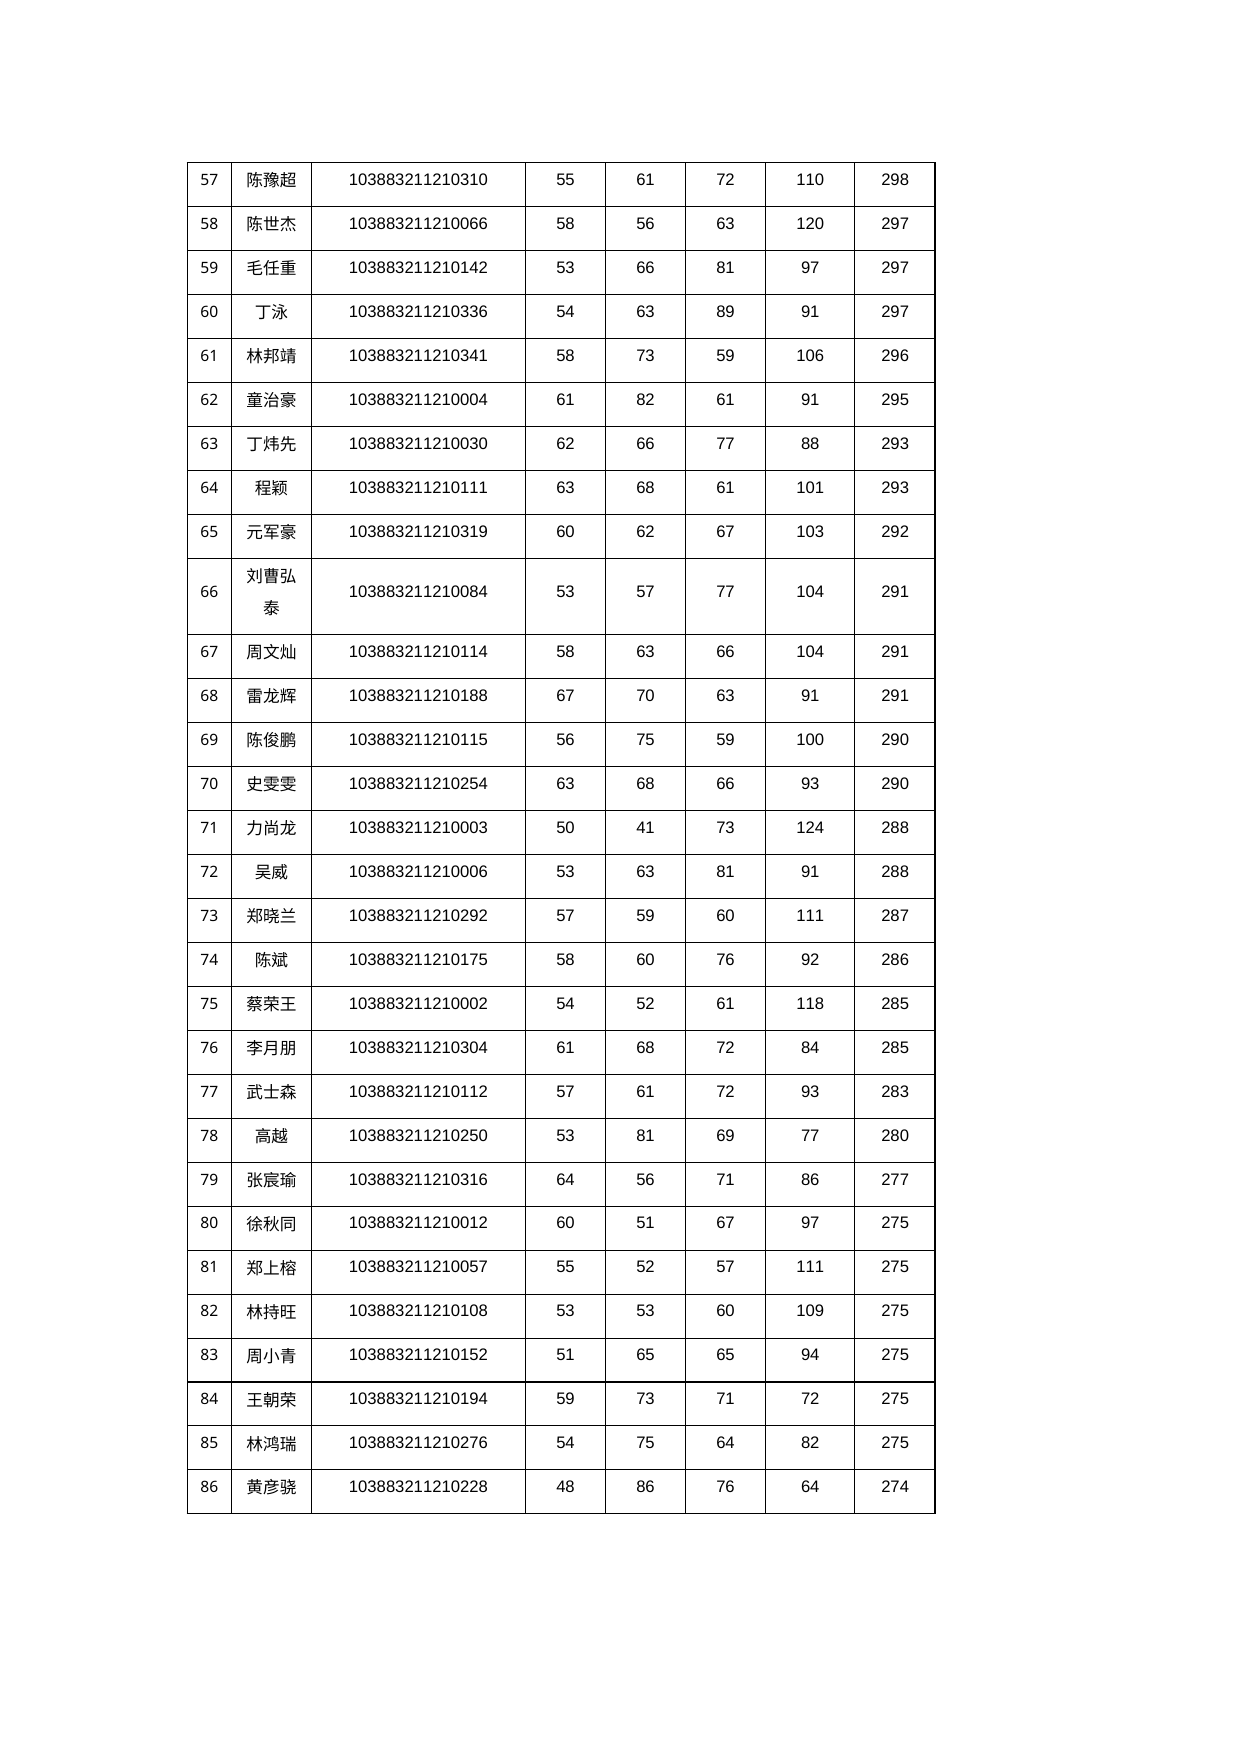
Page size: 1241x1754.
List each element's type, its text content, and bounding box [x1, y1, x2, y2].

table_cell 60 [686, 1295, 765, 1337]
table_cell 103883211210188 [312, 679, 525, 722]
table_cell 103883211210152 [312, 1339, 525, 1381]
table_cell 59 [606, 899, 685, 942]
table_cell 85 [188, 1426, 231, 1469]
table_cell 68 [606, 767, 685, 810]
table_cell 63 [686, 207, 765, 250]
table_cell 82 [188, 1295, 231, 1337]
table_cell 58 [188, 207, 231, 250]
table_cell 50 [526, 811, 605, 854]
table_cell 62 [526, 427, 605, 470]
table_cell 55 [526, 1251, 605, 1293]
table_cell 82 [606, 383, 685, 426]
table_cell 78 [188, 1119, 231, 1162]
table_cell 63 [606, 635, 685, 678]
table_cell 黄彦骁 [232, 1470, 311, 1513]
table_cell 77 [686, 427, 765, 470]
table_cell 287 [855, 899, 934, 942]
table_cell 297 [855, 251, 934, 294]
table_cell 76 [188, 1031, 231, 1074]
table_cell 66 [188, 559, 231, 634]
table_cell 郑晓兰 [232, 899, 311, 942]
table_cell 80 [188, 1207, 231, 1249]
table_cell 53 [526, 559, 605, 634]
table_cell 53 [526, 1295, 605, 1337]
table_cell 雷龙辉 [232, 679, 311, 722]
table_cell 53 [526, 855, 605, 898]
table_cell 94 [766, 1339, 854, 1381]
table_cell 高越 [232, 1119, 311, 1162]
table_cell 73 [606, 339, 685, 382]
table_cell 72 [188, 855, 231, 898]
table_cell 103883211210112 [312, 1075, 525, 1118]
table_cell 61 [526, 1031, 605, 1074]
table_cell 66 [606, 427, 685, 470]
table_cell 103883211210066 [312, 207, 525, 250]
table_cell 76 [686, 943, 765, 986]
table_cell 103883211210111 [312, 471, 525, 514]
table_cell 61 [606, 1075, 685, 1118]
table_cell 71 [686, 1163, 765, 1206]
table_cell 275 [855, 1339, 934, 1381]
table_cell 86 [766, 1163, 854, 1206]
table_cell 110 [766, 163, 854, 206]
table_cell 蔡荣王 [232, 987, 311, 1030]
table_cell 57 [606, 559, 685, 634]
table_cell 林持旺 [232, 1295, 311, 1337]
table_cell 81 [188, 1251, 231, 1293]
table_cell 285 [855, 1031, 934, 1074]
table_cell 59 [188, 251, 231, 294]
table_cell 66 [606, 251, 685, 294]
table_cell 120 [766, 207, 854, 250]
table_cell 298 [855, 163, 934, 206]
table_cell 91 [766, 383, 854, 426]
table_cell 103883211210004 [312, 383, 525, 426]
table_cell 58 [526, 339, 605, 382]
table_cell 童治豪 [232, 383, 311, 426]
table_cell 73 [686, 811, 765, 854]
table_cell 66 [686, 767, 765, 810]
table_cell 64 [526, 1163, 605, 1206]
table_cell 57 [526, 899, 605, 942]
table_cell 291 [855, 679, 934, 722]
table_cell 59 [686, 723, 765, 766]
table_cell 91 [766, 679, 854, 722]
table_cell 275 [855, 1426, 934, 1469]
table_cell 84 [766, 1031, 854, 1074]
table_cell 61 [686, 383, 765, 426]
table_cell 67 [188, 635, 231, 678]
table_cell 81 [686, 855, 765, 898]
table_cell 293 [855, 427, 934, 470]
table_cell 77 [766, 1119, 854, 1162]
table_cell 70 [188, 767, 231, 810]
table_cell 张宸瑜 [232, 1163, 311, 1206]
table_cell 104 [766, 635, 854, 678]
table_cell 史雯雯 [232, 767, 311, 810]
table_cell 275 [855, 1295, 934, 1337]
table_cell 93 [766, 767, 854, 810]
table_cell 103883211210228 [312, 1470, 525, 1513]
table_cell 58 [526, 207, 605, 250]
table_cell 53 [526, 1119, 605, 1162]
table_cell 73 [606, 1383, 685, 1425]
table_cell 武士森 [232, 1075, 311, 1118]
table_cell 63 [606, 295, 685, 338]
table_cell 288 [855, 855, 934, 898]
table_cell 103883211210114 [312, 635, 525, 678]
table_cell 元军豪 [232, 515, 311, 558]
table_cell 103 [766, 515, 854, 558]
table_cell 103883211210250 [312, 1119, 525, 1162]
table_cell 54 [526, 1426, 605, 1469]
table_cell 毛任重 [232, 251, 311, 294]
table_cell 72 [686, 1031, 765, 1074]
table_cell 陈斌 [232, 943, 311, 986]
table_cell 97 [766, 251, 854, 294]
table_cell 291 [855, 559, 934, 634]
table_cell 79 [188, 1163, 231, 1206]
table_cell 54 [526, 295, 605, 338]
table_cell 51 [526, 1339, 605, 1381]
table_cell 郑上榕 [232, 1251, 311, 1293]
table_cell 丁炜先 [232, 427, 311, 470]
table_cell 100 [766, 723, 854, 766]
table_cell 111 [766, 899, 854, 942]
table_cell 63 [526, 767, 605, 810]
table_cell 290 [855, 767, 934, 810]
table_cell 69 [188, 723, 231, 766]
table_cell 75 [188, 987, 231, 1030]
table_cell 103883211210292 [312, 899, 525, 942]
table_cell 65 [188, 515, 231, 558]
table_cell 103883211210319 [312, 515, 525, 558]
table_cell 93 [766, 1075, 854, 1118]
table_cell 293 [855, 471, 934, 514]
table_cell 292 [855, 515, 934, 558]
table_cell 徐秋同 [232, 1207, 311, 1249]
table_cell 103883211210003 [312, 811, 525, 854]
table_cell 280 [855, 1119, 934, 1162]
table_cell 89 [686, 295, 765, 338]
table_cell 71 [686, 1383, 765, 1425]
table_cell 丁泳 [232, 295, 311, 338]
table_cell 275 [855, 1207, 934, 1249]
table_cell 97 [766, 1207, 854, 1249]
table_cell 101 [766, 471, 854, 514]
table_cell 48 [526, 1470, 605, 1513]
table_cell 69 [686, 1119, 765, 1162]
table_cell 76 [686, 1470, 765, 1513]
table_cell 56 [606, 1163, 685, 1206]
table_cell 72 [686, 163, 765, 206]
table_cell 275 [855, 1251, 934, 1293]
table_cell 75 [606, 723, 685, 766]
table_cell 58 [526, 635, 605, 678]
table_cell 74 [188, 943, 231, 986]
table_cell 124 [766, 811, 854, 854]
table_cell 58 [526, 943, 605, 986]
table_cell 103883211210057 [312, 1251, 525, 1293]
table_cell 288 [855, 811, 934, 854]
table_cell 106 [766, 339, 854, 382]
table_cell 118 [766, 987, 854, 1030]
table_cell 103883211210276 [312, 1426, 525, 1469]
table_cell 77 [188, 1075, 231, 1118]
table_cell 103883211210006 [312, 855, 525, 898]
table_cell 286 [855, 943, 934, 986]
table_cell 63 [188, 427, 231, 470]
table_cell 64 [188, 471, 231, 514]
table_cell 60 [606, 943, 685, 986]
table_cell 104 [766, 559, 854, 634]
table_cell 61 [606, 163, 685, 206]
table_cell 297 [855, 207, 934, 250]
table_cell 57 [188, 163, 231, 206]
table_cell 林邦靖 [232, 339, 311, 382]
table_cell 103883211210084 [312, 559, 525, 634]
table_cell 285 [855, 987, 934, 1030]
table_cell 60 [686, 899, 765, 942]
table_cell 82 [766, 1426, 854, 1469]
table_cell 297 [855, 295, 934, 338]
table_cell 64 [766, 1470, 854, 1513]
table_cell 54 [526, 987, 605, 1030]
table_cell 295 [855, 383, 934, 426]
table_cell 274 [855, 1470, 934, 1513]
table_cell 57 [526, 1075, 605, 1118]
table_cell 52 [606, 987, 685, 1030]
table_cell 刘曹弘泰 [232, 559, 311, 634]
table_cell 55 [526, 163, 605, 206]
table_cell 81 [606, 1119, 685, 1162]
table_cell 103883211210254 [312, 767, 525, 810]
table_cell 66 [686, 635, 765, 678]
table_cell 62 [606, 515, 685, 558]
table_cell 91 [766, 855, 854, 898]
table_cell 52 [606, 1251, 685, 1293]
table_cell 65 [606, 1339, 685, 1381]
table_cell 67 [686, 515, 765, 558]
table_cell 103883211210142 [312, 251, 525, 294]
table_cell 56 [526, 723, 605, 766]
table_cell 103883211210316 [312, 1163, 525, 1206]
table_cell 88 [766, 427, 854, 470]
table_cell 63 [526, 471, 605, 514]
table_cell 81 [686, 251, 765, 294]
table_cell 103883211210108 [312, 1295, 525, 1337]
table_cell 277 [855, 1163, 934, 1206]
table_cell 68 [606, 1031, 685, 1074]
table_cell 103883211210310 [312, 163, 525, 206]
table_cell 61 [188, 339, 231, 382]
table_cell 61 [526, 383, 605, 426]
table_cell 111 [766, 1251, 854, 1293]
table_cell 53 [526, 251, 605, 294]
table_cell 64 [686, 1426, 765, 1469]
table_cell 103883211210304 [312, 1031, 525, 1074]
table_cell 92 [766, 943, 854, 986]
table_cell 陈世杰 [232, 207, 311, 250]
table_cell 77 [686, 559, 765, 634]
table_cell 68 [188, 679, 231, 722]
table_cell 61 [686, 471, 765, 514]
table_cell 91 [766, 295, 854, 338]
table_cell 67 [686, 1207, 765, 1249]
table_cell 60 [526, 1207, 605, 1249]
table_cell 力尚龙 [232, 811, 311, 854]
table_cell 陈俊鹏 [232, 723, 311, 766]
table_cell 陈豫超 [232, 163, 311, 206]
table_cell 290 [855, 723, 934, 766]
table_cell 56 [606, 207, 685, 250]
table_cell 李月朋 [232, 1031, 311, 1074]
table_cell 103883211210012 [312, 1207, 525, 1249]
table_cell 275 [855, 1383, 934, 1425]
table_cell 63 [686, 679, 765, 722]
table_cell 75 [606, 1426, 685, 1469]
table_cell 周小青 [232, 1339, 311, 1381]
table_cell 67 [526, 679, 605, 722]
table_cell 60 [526, 515, 605, 558]
table_cell 86 [606, 1470, 685, 1513]
table_cell 109 [766, 1295, 854, 1337]
table_cell 65 [686, 1339, 765, 1381]
table_cell 72 [686, 1075, 765, 1118]
table_cell 291 [855, 635, 934, 678]
table_cell 71 [188, 811, 231, 854]
table_cell 73 [188, 899, 231, 942]
table_cell 61 [686, 987, 765, 1030]
table_cell 296 [855, 339, 934, 382]
table_cell 53 [606, 1295, 685, 1337]
table_cell 林鸿瑞 [232, 1426, 311, 1469]
table_cell 83 [188, 1339, 231, 1381]
table_cell 72 [766, 1383, 854, 1425]
table_cell 62 [188, 383, 231, 426]
table_cell 59 [686, 339, 765, 382]
table_cell 程颖 [232, 471, 311, 514]
table_cell 吴威 [232, 855, 311, 898]
table_cell 103883211210030 [312, 427, 525, 470]
table_cell 51 [606, 1207, 685, 1249]
table_cell 103883211210115 [312, 723, 525, 766]
table_cell 103883211210175 [312, 943, 525, 986]
table_cell 70 [606, 679, 685, 722]
table_cell 103883211210194 [312, 1383, 525, 1425]
table_cell 60 [188, 295, 231, 338]
table_cell 283 [855, 1075, 934, 1118]
table_cell 41 [606, 811, 685, 854]
table_cell 103883211210336 [312, 295, 525, 338]
table_cell 103883211210002 [312, 987, 525, 1030]
table_cell 王朝荣 [232, 1383, 311, 1425]
table_cell 68 [606, 471, 685, 514]
table_cell 周文灿 [232, 635, 311, 678]
table_cell 63 [606, 855, 685, 898]
table_cell 57 [686, 1251, 765, 1293]
table_cell 103883211210341 [312, 339, 525, 382]
table_cell 59 [526, 1383, 605, 1425]
table_cell 84 [188, 1383, 231, 1425]
table_cell 86 [188, 1470, 231, 1513]
